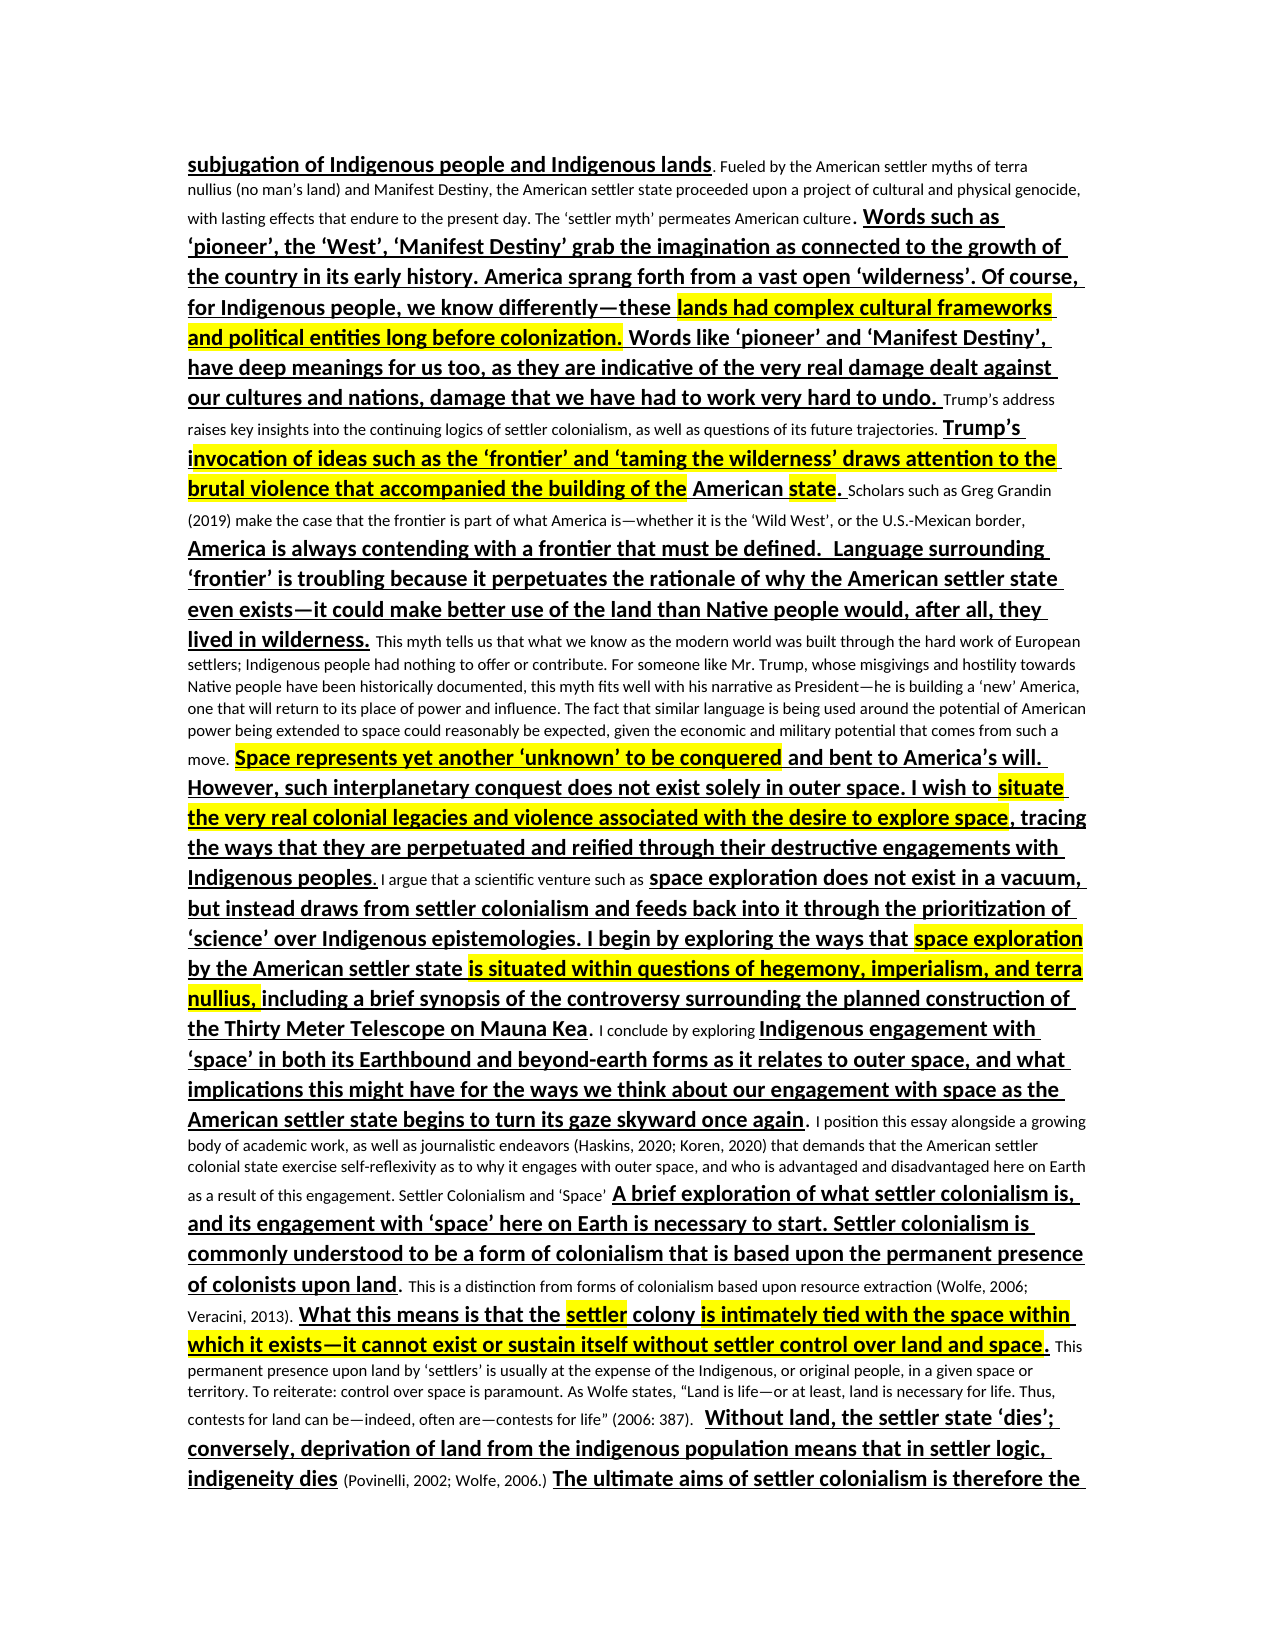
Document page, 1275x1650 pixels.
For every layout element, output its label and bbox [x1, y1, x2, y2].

text [187, 150, 1087, 1492]
